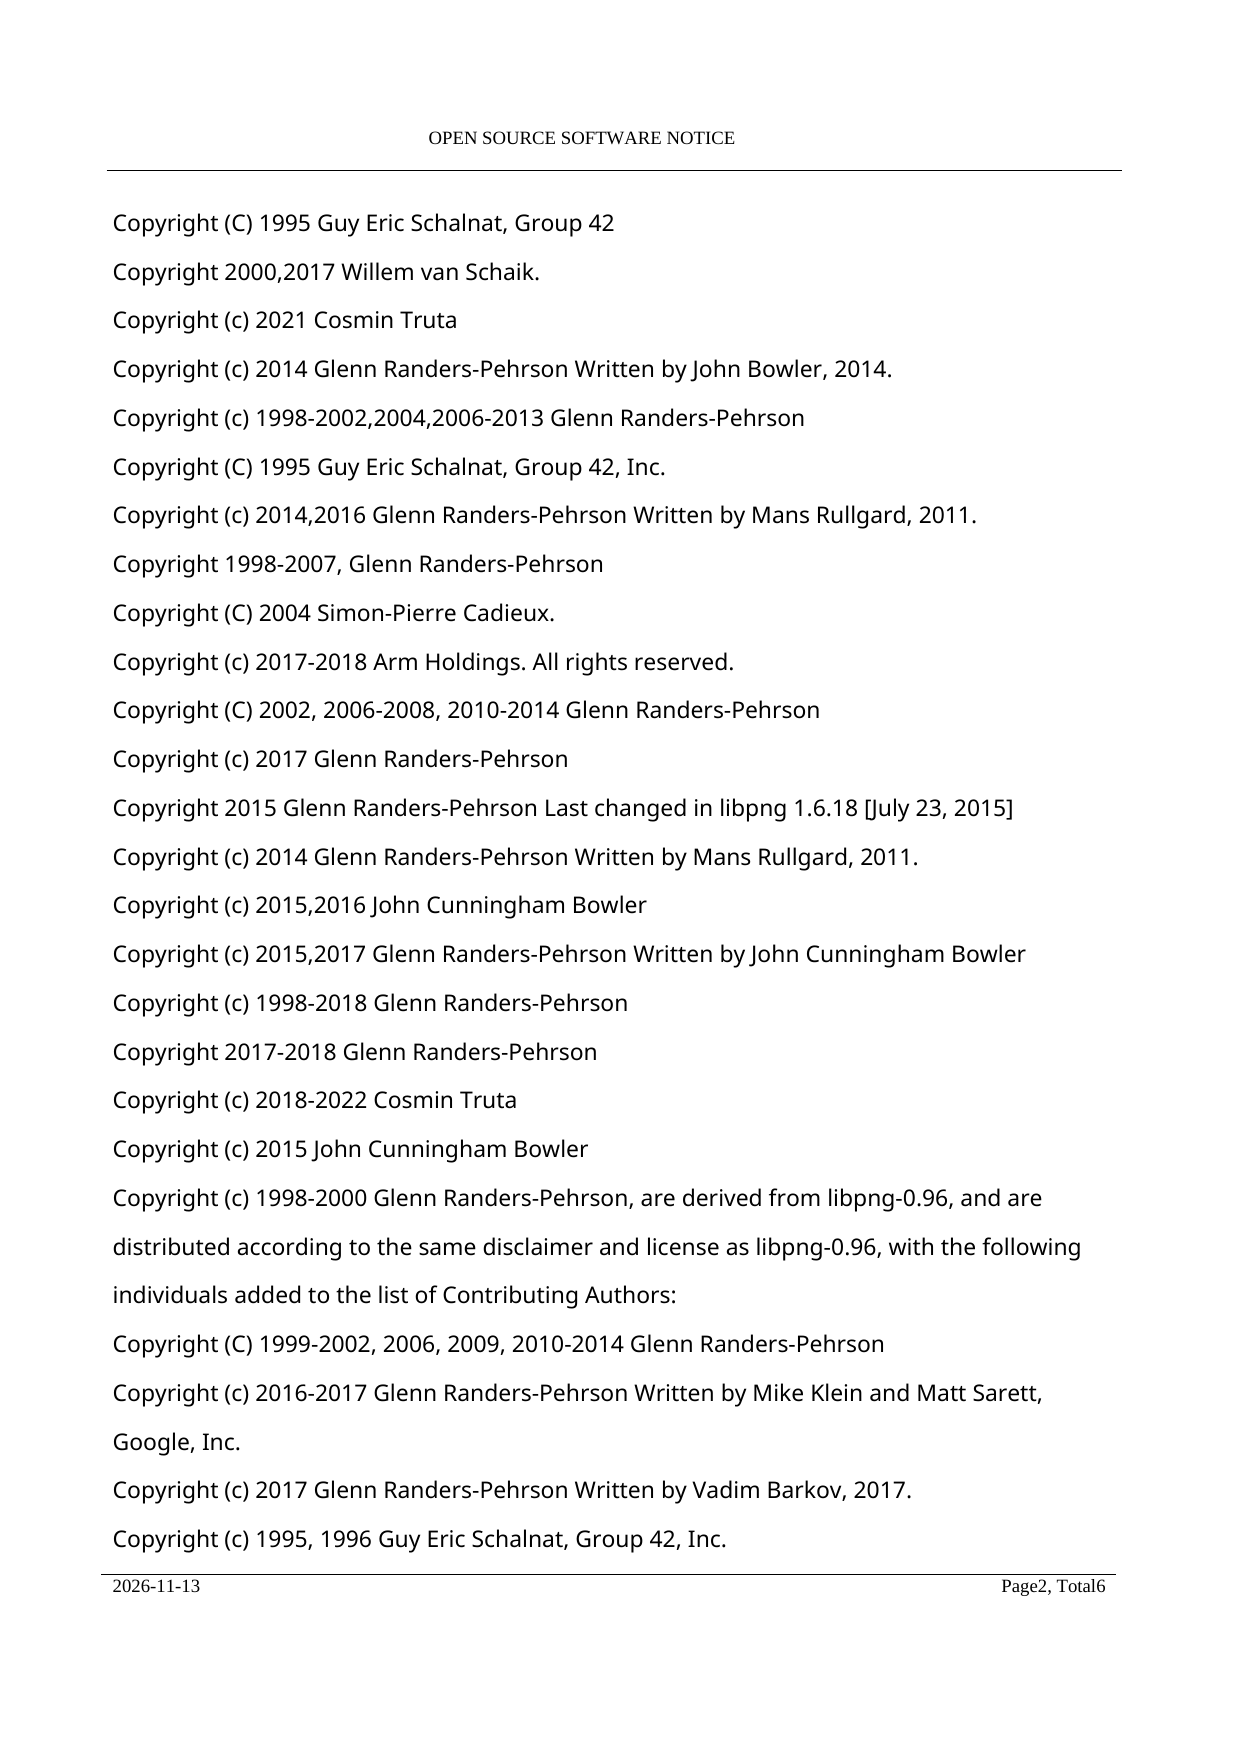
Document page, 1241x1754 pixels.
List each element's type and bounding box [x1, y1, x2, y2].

text [112, 206, 1128, 1555]
